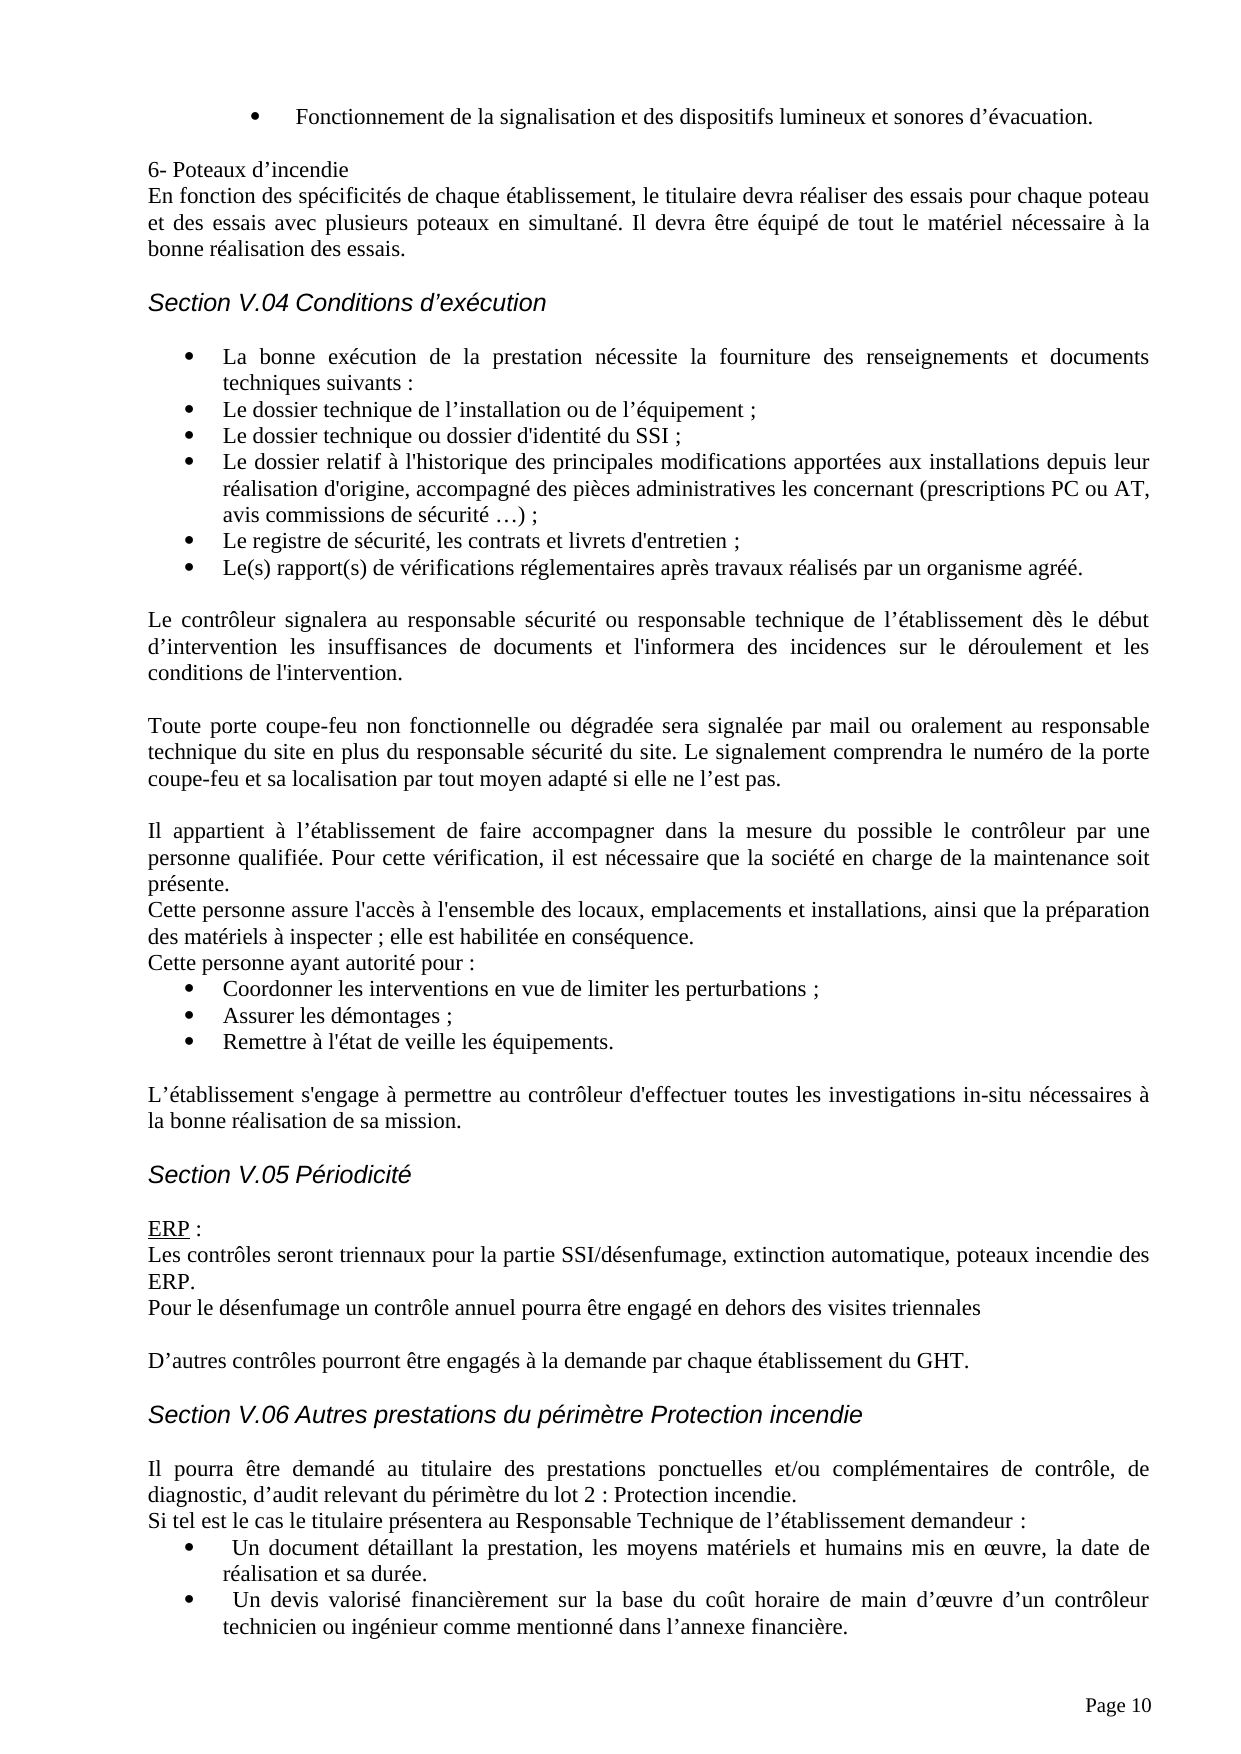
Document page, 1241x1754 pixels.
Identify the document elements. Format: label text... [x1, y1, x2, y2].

list La bonne exécution de la prestation nécessite la fourniture des renseignements et documents techniques suivants : [185, 343, 1152, 396]
subtitle Périodicité [148, 1160, 1152, 1189]
list Cette personne assure l'accès à l'ensemble des locaux, emplacements et installations, ainsi que la préparation des matériels à inspecter ; elle est habilitée en conséquence. [148, 896, 1152, 949]
list Le registre de sécurité, les contrats et livrets d'entretien ; [185, 527, 1152, 554]
list Le dossier technique de l’installation ou de l’équipement ; [185, 396, 1152, 422]
text Si tel est le cas le titulaire présentera au Responsable Technique de l’établissement demandeur : [148, 1507, 1152, 1534]
list Il appartient à l’établissement de faire accompagner dans la mesure du possible le contrôleur par une personne qualifiée. Pour cette vérification, il est nécessaire que la société en charge de la maintenance soit présente. [148, 817, 1152, 896]
list Le dossier technique ou dossier d'identité du SSI ; [185, 422, 1152, 448]
list Cette personne ayant autorité pour : [148, 949, 1152, 976]
text En fonction des spécificités de chaque établissement, le titulaire devra réaliser des essais pour chaque poteau et des essais avec plusieurs poteaux en simultané. Il devra être équipé de tout le matériel nécessaire à la bonne réalisation des essais. [148, 182, 1152, 262]
text Le contrôleur signalera au responsable sécurité ou responsable technique de l’établissement dès le début d’intervention les insuffisances de documents et l'informera des incidences sur le déroulement et les conditions de l'intervention. [148, 607, 1152, 686]
text Il pourra être demandé au titulaire des prestations ponctuelles et/ou complémentaires de contrôle, de diagnostic, d’audit relevant du périmètre du lot 2 : Protection incendie. [148, 1455, 1152, 1507]
text ERP : [148, 1215, 1152, 1241]
list Le(s) rapport(s) de vérifications réglementaires après travaux réalisés par un organisme agréé. [185, 554, 1152, 580]
list Assurer les démontages ; [185, 1002, 1152, 1028]
list Coordonner les interventions en vue de limiter les perturbations ; [185, 976, 1152, 1002]
list Le dossier relatif à l'historique des principales modifications apportées aux installations depuis leur réalisation d'origine, accompagné des pièces administratives les concernant (prescriptions PC ou AT, avis commissions de sécurité …) ; [185, 448, 1152, 527]
text Toute porte coupe-feu non fonctionnelle ou dégradée sera signalée par mail ou oralement au responsable technique du site en plus du responsable sécurité du site. Le signalement comprendra le numéro de la porte coupe-feu et sa localisation par tout moyen adapté si elle ne l’est pas. [148, 712, 1152, 791]
text Pour le désenfumage un contrôle annuel pourra être engagé en dehors des visites triennales [148, 1294, 1152, 1321]
list Remettre à l'état de veille les équipements. [185, 1028, 1152, 1054]
list Un devis valorisé financièrement sur la base du coût horaire de main d’œuvre d’un contrôleur technicien ou ingénieur comme mentionné dans l’annexe financière. [185, 1586, 1152, 1639]
text Les contrôles seront triennaux pour la partie SSI/désenfumage, extinction automatique, poteaux incendie des ERP. [148, 1241, 1152, 1294]
subtitle Conditions d’exécution [148, 288, 1152, 317]
text 6- Poteaux d’incendie [148, 156, 1152, 182]
list Un document détaillant la prestation, les moyens matériels et humains mis en œuvre, la date de réalisation et sa durée. [185, 1534, 1152, 1586]
subtitle Autres prestations du périmètre Protection incendie [148, 1399, 1152, 1428]
list Fonctionnement de la signalisation et des dispositifs lumineux et sonores d’évacuation. [251, 103, 1152, 130]
text D’autres contrôles pourront être engagés à la demande par chaque établissement du GHT. [148, 1347, 1152, 1373]
list L’établissement s'engage à permettre au contrôleur d'effectuer toutes les investigations in-situ nécessaires à la bonne réalisation de sa mission. [148, 1081, 1152, 1134]
